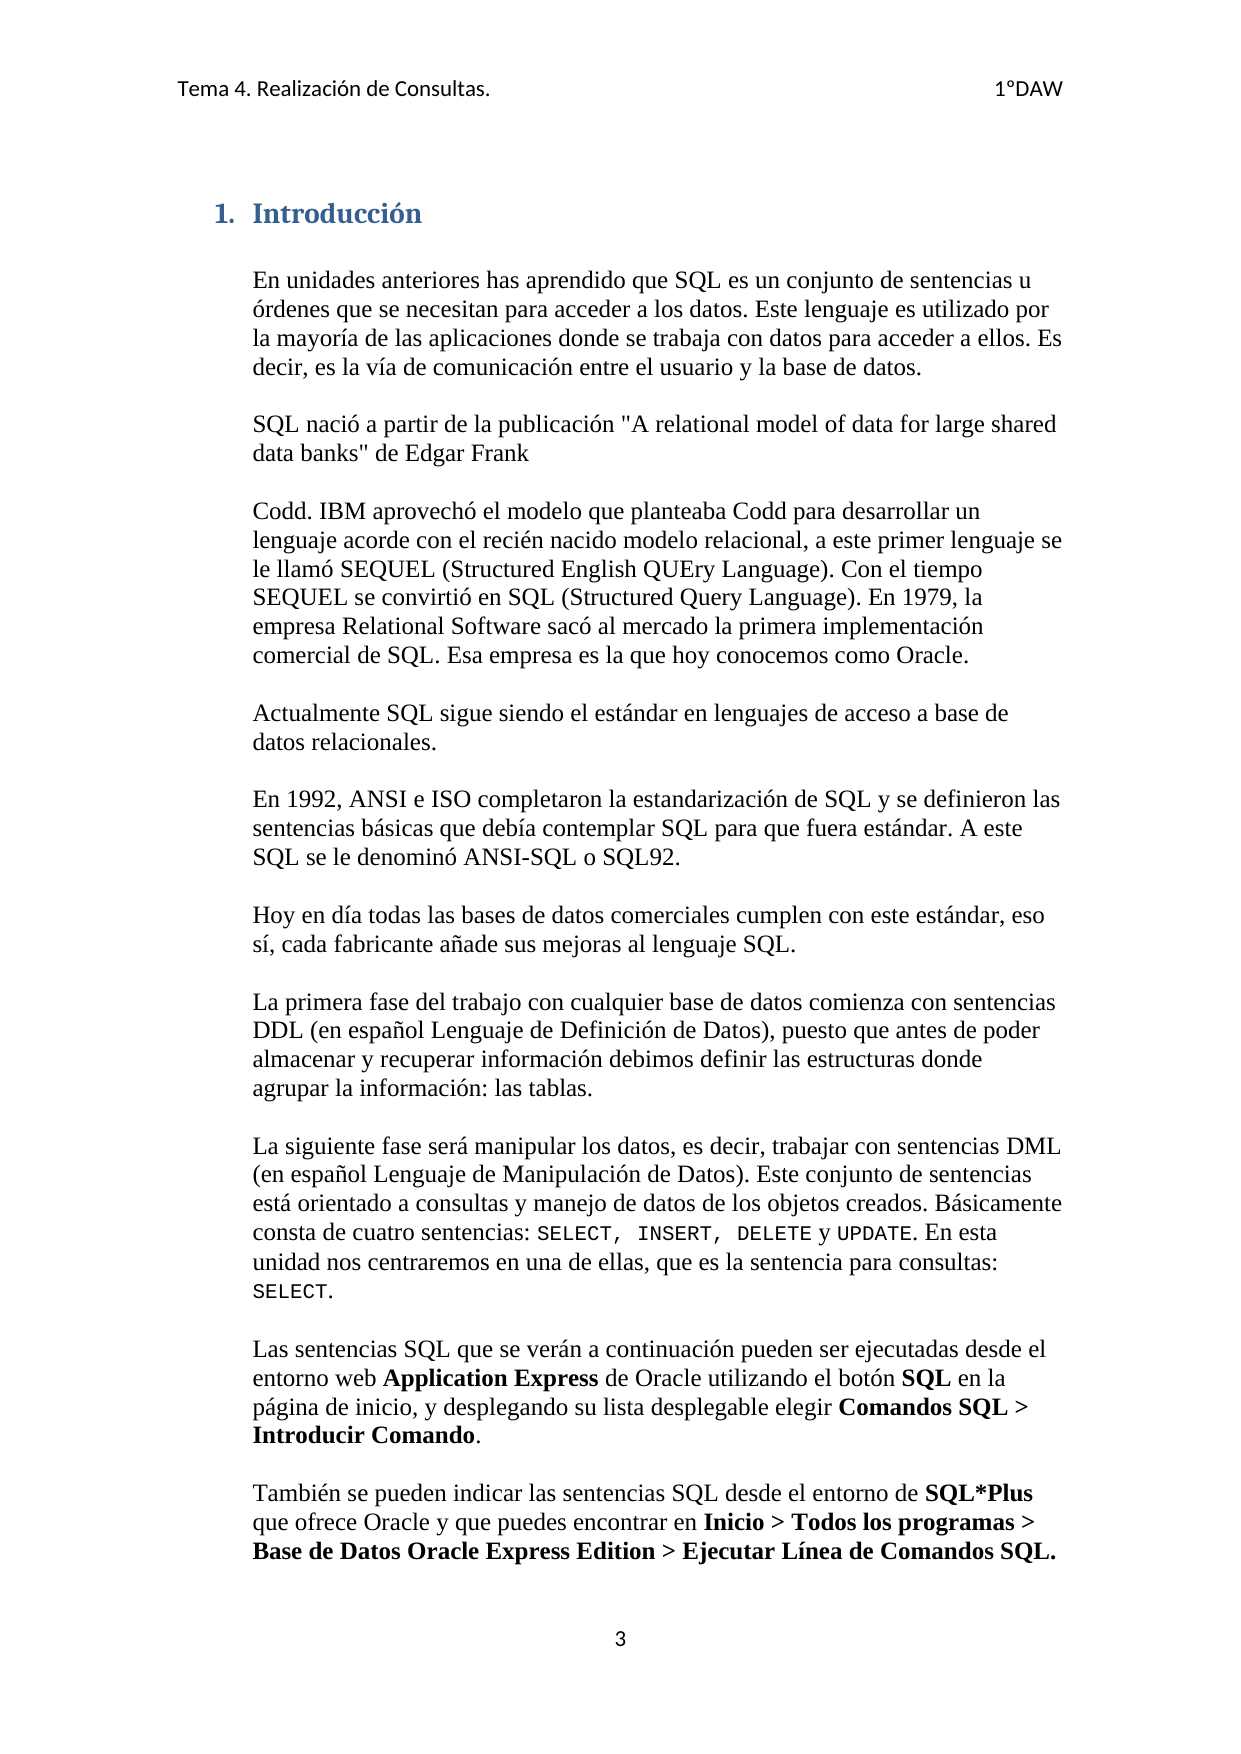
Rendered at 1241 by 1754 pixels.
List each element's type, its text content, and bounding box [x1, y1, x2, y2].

text En 1992, ANSI e ISO completaron la estandarización de SQL y se definieron las sentencias básicas que debía contemplar SQL para que fuera estándar. A este SQL se le denominó ANSI-SQL o SQL92. [252, 784, 1063, 871]
text SQL nació a partir de la publicación "A relational model of data for large shared data banks" de Edgar Frank [252, 409, 1063, 467]
text Hoy en día todas las bases de datos comerciales cumplen con este estándar, eso sí, cada fabricante añade sus mejoras al lenguaje SQL. [252, 900, 1063, 957]
text Actualmente SQL sigue siendo el estándar en lenguajes de acceso a base de datos relacionales. [252, 698, 1063, 755]
text La primera fase del trabajo con cualquier base de datos comienza con sentencias DDL (en español Lenguaje de Definición de Datos), puesto que antes de poder almacenar y recuperar información debimos definir las estructuras donde agrupar la información: las tablas. [252, 987, 1063, 1102]
text La siguiente fase será manipular los datos, es decir, trabajar con sentencias DML (en español Lenguaje de Manipulación de Datos). Este conjunto de sentencias está orientado a consultas y manejo de datos de los objetos creados. Básicamente consta de cuatro sentencias: SELECT, INSERT, DELETE y UPDATE. En esta unidad nos centraremos en una de ellas, que es la sentencia para consultas: SELECT. [252, 1131, 1063, 1305]
text También se pueden indicar las sentencias SQL desde el entorno de SQL*Plus que ofrece Oracle y que puedes encontrar en Inicio > Todos los programas > Base de Datos Oracle Express Edition > Ejecutar Línea de Comandos SQL. [252, 1478, 1063, 1564]
text En unidades anteriores has aprendido que SQL es un conjunto de sentencias u órdenes que se necesitan para acceder a los datos. Este lenguaje es utilizado por la mayoría de las aplicaciones donde se trabaja con datos para acceder a ellos. Es decir, es la vía de comunicación entre el usuario y la base de datos. [252, 265, 1063, 380]
text Codd. IBM aprovechó el modelo que planteaba Codd para desarrollar un lenguaje acorde con el recién nacido modelo relacional, a este primer lenguaje se le llamó SEQUEL (Structured English QUEry Language). Con el tiempo SEQUEL se convirtió en SQL (Structured Query Language). En 1979, la empresa Relational Software sacó al mercado la primera implementación comercial de SQL. Esa empresa es la que hoy conocemos como Oracle. [252, 496, 1063, 669]
text Las sentencias SQL que se verán a continuación pueden ser ejecutadas desde el entorno web Application Express de Oracle utilizando el botón SQL en la página de inicio, y desplegando su lista desplegable elegir Comandos SQL > Introducir Comando. [252, 1334, 1063, 1449]
subtitle Introducción [215, 198, 1063, 231]
